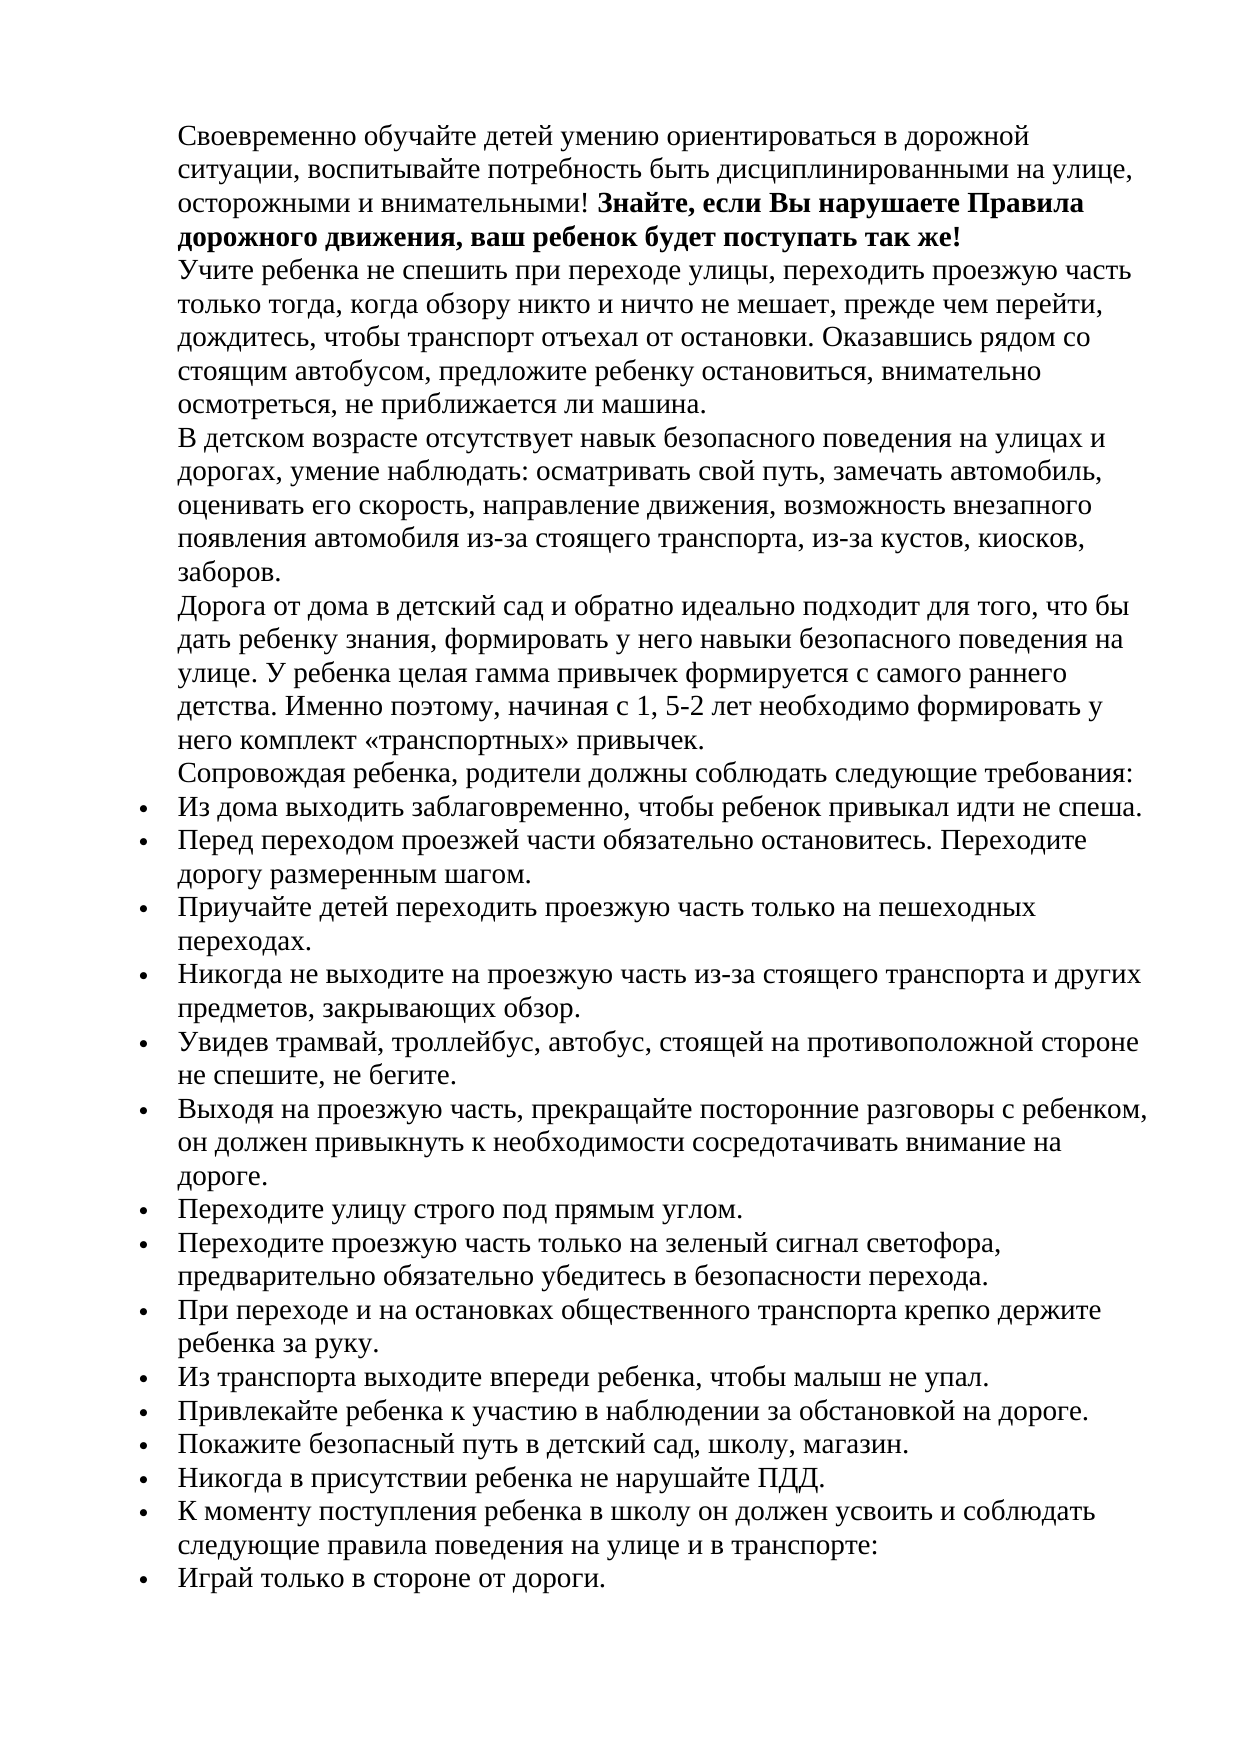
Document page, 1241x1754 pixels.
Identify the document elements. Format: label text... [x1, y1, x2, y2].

text Своевременно обучайте детей умению ориентироваться в дорожной ситуации, воспитывайте потребность быть дисциплинированными на улице, осторожными и внимательными! Знайте, если Вы нарушаете Правила дорожного движения, ваш ребенок будет поступать так же! [177, 118, 1152, 252]
list Покажите безопасный путь в детский сад, школу, магазин. [140, 1426, 1152, 1460]
list Из дома выходить заблаговременно, чтобы ребенок привыкал идти не спеша. [140, 789, 1152, 822]
list Привлекайте ребенка к участию в наблюдении за обстановкой на дороге. [140, 1393, 1152, 1426]
list Из транспорта выходите впереди ребенка, чтобы малыш не упал. [140, 1359, 1152, 1393]
list К моменту поступления ребенка в школу он должен усвоить и соблюдать следующие правила поведения на улице и в транспорте: [140, 1493, 1152, 1560]
list Выходя на проезжую часть, прекращайте посторонние разговоры с ребенком, он должен привыкнуть к необходимости сосредотачивать внимание на дороге. [140, 1091, 1152, 1191]
list Никогда не выходите на проезжую часть из-за стоящего транспорта и других предметов, закрывающих обзор. [140, 957, 1152, 1024]
text В детском возрасте отсутствует навык безопасного поведения на улицах и дорогах, умение наблюдать: осматривать свой путь, замечать автомобиль, оценивать его скорость, направление движения, возможность внезапного появления автомобиля из-за стоящего транспорта, из-за кустов, киосков, заборов. [177, 420, 1152, 588]
text Дорога от дома в детский сад и обратно идеально подходит для того, что бы дать ребенку знания, формировать у него навыки безопасного поведения на улице. У ребенка целая гамма привычек формируется с самого раннего детства. Именно поэтому, начиная с 1, 5-2 лет необходимо формировать у него комплект «транспортных» привычек. [177, 588, 1152, 755]
list Увидев трамвай, троллейбус, автобус, стоящей на противоположной стороне не спешите, не бегите. [140, 1024, 1152, 1091]
list Перед переходом проезжей части обязательно остановитесь. Переходите дорогу размеренным шагом. [140, 822, 1152, 889]
list Переходите проезжую часть только на зеленый сигнал светофора, предварительно обязательно убедитесь в безопасности перехода. [140, 1225, 1152, 1292]
text Учите ребенка не спешить при переходе улицы, переходить проезжую часть только тогда, когда обзору никто и ничто не мешает, прежде чем перейти, дождитесь, чтобы транспорт отъехал от остановки. Оказавшись рядом со стоящим автобусом, предложите ребенку остановиться, внимательно осмотреться, не приближается ли машина. [177, 252, 1152, 420]
text Сопровождая ребенка, родители должны соблюдать следующие требования: [177, 755, 1152, 789]
list Переходите улицу строго под прямым углом. [140, 1191, 1152, 1225]
list Играй только в стороне от дороги. [140, 1560, 1152, 1594]
list Приучайте детей переходить проезжую часть только на пешеходных переходах. [140, 889, 1152, 957]
list При переходе и на остановках общественного транспорта крепко держите ребенка за руку. [140, 1292, 1152, 1359]
list Никогда в присутствии ребенка не нарушайте ПДД. [140, 1460, 1152, 1493]
